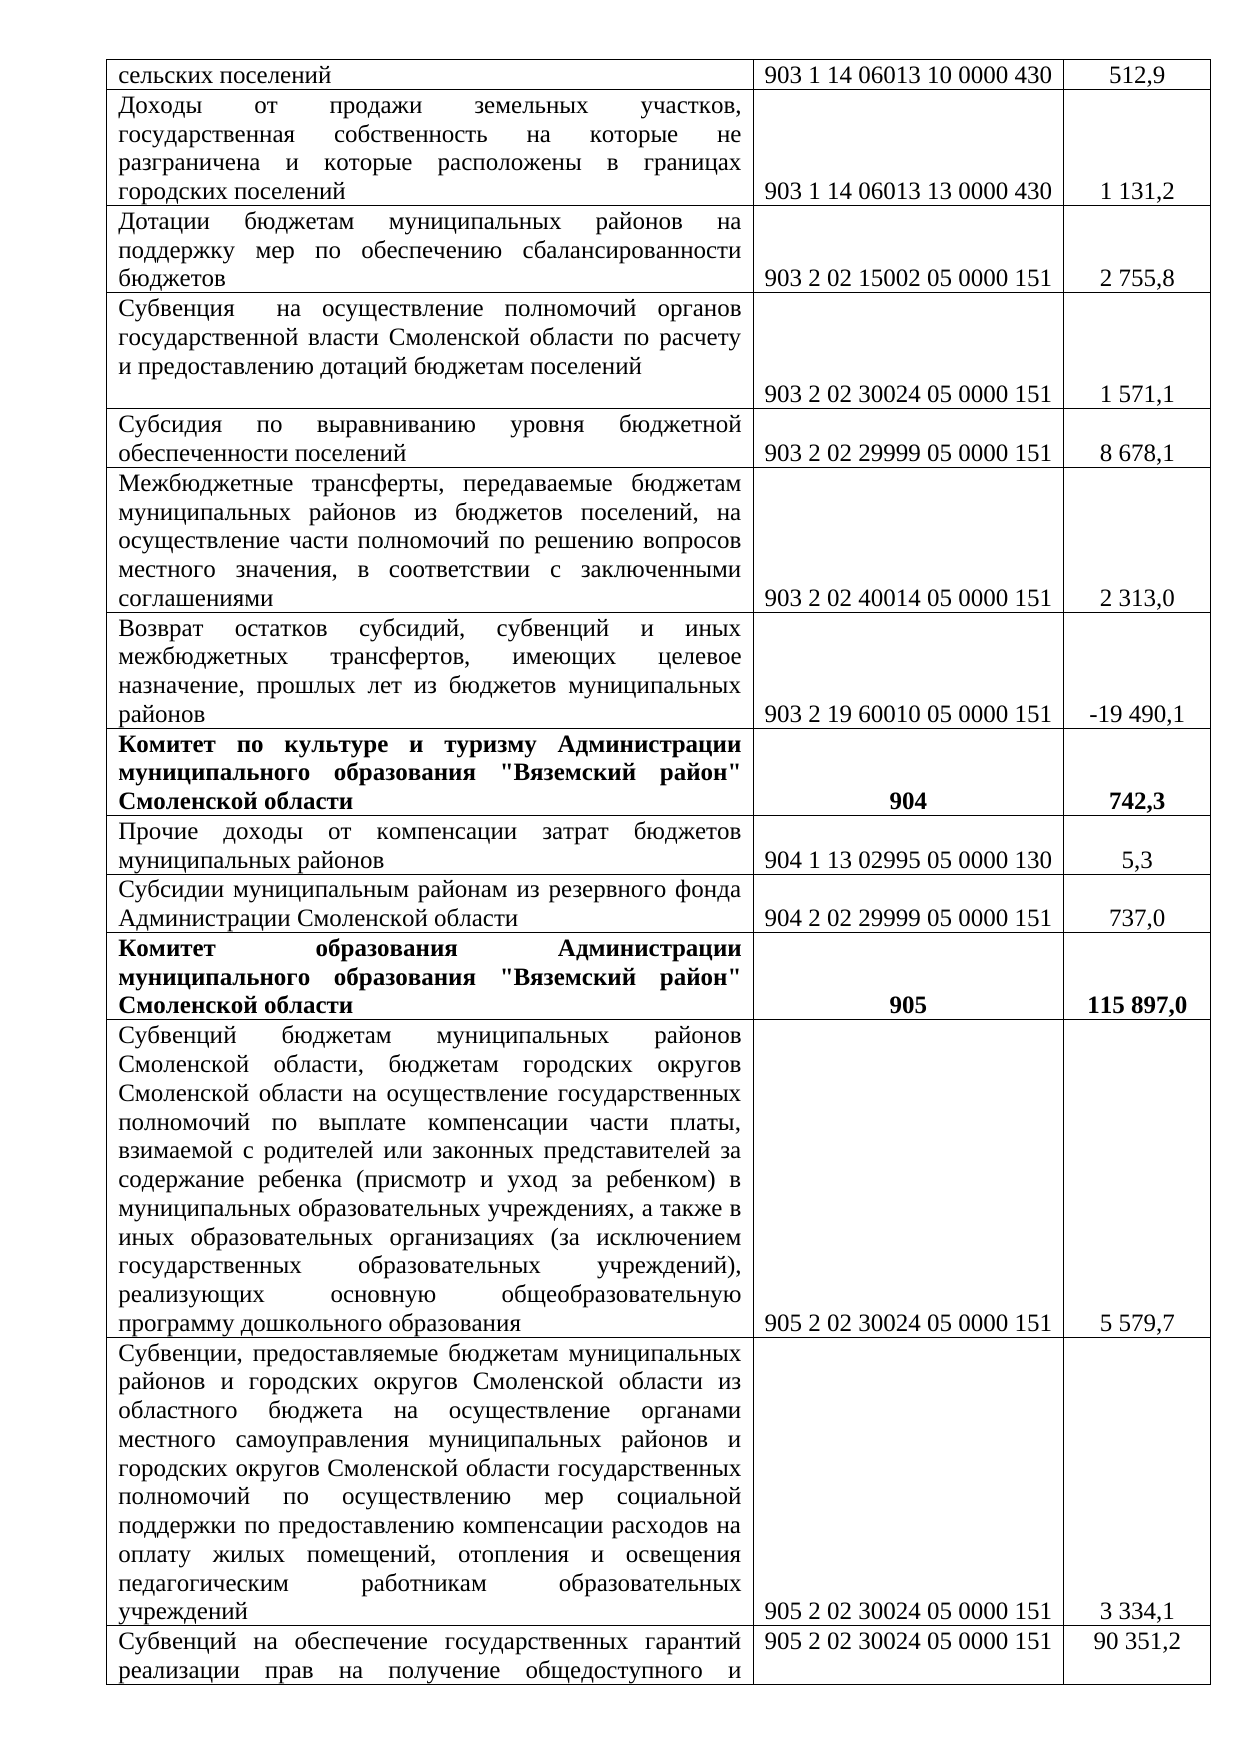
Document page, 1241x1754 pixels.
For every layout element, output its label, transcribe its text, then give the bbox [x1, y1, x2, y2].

table_cell 905 2 02 30024 05 0000 151 [754, 1020, 1063, 1337]
table_cell 905 [754, 933, 1063, 1019]
table_cell Субсидия по выравниванию уровня бюджетной обеспеченности поселений [107, 409, 753, 467]
table_cell Субвенции, предоставляемые бюджетам муниципальных районов и городских округов Смоленской области из областного бюджета на осуществление органами местного самоуправления муниципальных районов и городских округов Смоленской области государственных полномочий по осуществлению мер социальной поддержки по предоставлению компенсации расходов на оплату жилых помещений, отопления и освещения педагогическим работникам образовательных учреждений [107, 1338, 753, 1625]
table_cell 2 313,0 [1064, 468, 1210, 612]
table_cell Субвенций бюджетам муниципальных районов Смоленской области, бюджетам городских округов Смоленской области на осуществление государственных полномочий по выплате компенсации части платы, взимаемой с родителей или законных представителей за содержание ребенка (присмотр и уход за ребенком) в муниципальных образовательных учреждениях, а также в иных образовательных организациях (за исключением государственных образовательных учреждений), реализующих основную общеобразовательную программу дошкольного образования [107, 1020, 753, 1337]
table_cell 903 2 02 40014 05 0000 151 [754, 468, 1063, 612]
table_cell Субсидии муниципальным районам из резервного фонда Администрации Смоленской области [107, 875, 753, 932]
table_cell Дотации бюджетам муниципальных районов на поддержку мер по обеспечению сбалансированности бюджетов [107, 206, 753, 292]
table_cell 5 579,7 [1064, 1020, 1210, 1337]
table_cell Доходы от продажи земельных участков, государственная собственность на которые не разграничена и которые расположены в границах городских поселений [107, 90, 753, 205]
table_cell 512,9 [1064, 60, 1210, 89]
table_cell 1 131,2 [1064, 90, 1210, 205]
table_cell 115 897,0 [1064, 933, 1210, 1019]
table_cell 903 1 14 06013 13 0000 430 [754, 90, 1063, 205]
table_cell 8 678,1 [1064, 409, 1210, 467]
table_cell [754, 1626, 1063, 1684]
table_cell 5,3 [1064, 816, 1210, 873]
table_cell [754, 1338, 1063, 1625]
table_cell 737,0 [1064, 875, 1210, 932]
table_cell Межбюджетные трансферты, передаваемые бюджетам муниципальных районов из бюджетов поселений, на осуществление части полномочий по решению вопросов местного значения, в соответствии с заключенными соглашениями [107, 468, 753, 612]
table_cell 742,3 [1064, 729, 1210, 815]
table_cell 3 334,1 [1064, 1338, 1210, 1625]
table_cell Субвенция на осуществление полномочий органов государственной власти Смоленской области по расчету и предоставлению дотаций бюджетам поселений [107, 293, 753, 408]
table_cell Прочие доходы от компенсации затрат бюджетов муниципальных районов [107, 816, 753, 873]
table_cell 904 2 02 29999 05 0000 151 [754, 875, 1063, 932]
table_cell 903 2 19 60010 05 0000 151 [754, 613, 1063, 728]
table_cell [107, 1626, 753, 1684]
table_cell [107, 60, 753, 89]
table_cell -19 490,1 [1064, 613, 1210, 728]
table_cell 903 2 02 15002 05 0000 151 [754, 206, 1063, 292]
table_cell 903 2 02 30024 05 0000 151 [754, 293, 1063, 408]
table_cell 904 1 13 02995 05 0000 130 [754, 816, 1063, 873]
table_cell 1 571,1 [1064, 293, 1210, 408]
table_cell 904 [754, 729, 1063, 815]
table_cell Возврат остатков субсидий, субвенций и иных межбюджетных трансфертов, имеющих целевое назначение, прошлых лет из бюджетов муниципальных районов [107, 613, 753, 728]
table_cell Комитет по культуре и туризму Администрации муниципального образования "Вяземский район" Смоленской области [107, 729, 753, 815]
table_cell Комитет образования Администрации муниципального образования "Вяземский район" Смоленской области [107, 933, 753, 1019]
table_cell 90 351,2 [1064, 1626, 1210, 1684]
table_cell 903 2 02 29999 05 0000 151 [754, 409, 1063, 467]
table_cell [754, 60, 1063, 89]
table_cell 2 755,8 [1064, 206, 1210, 292]
